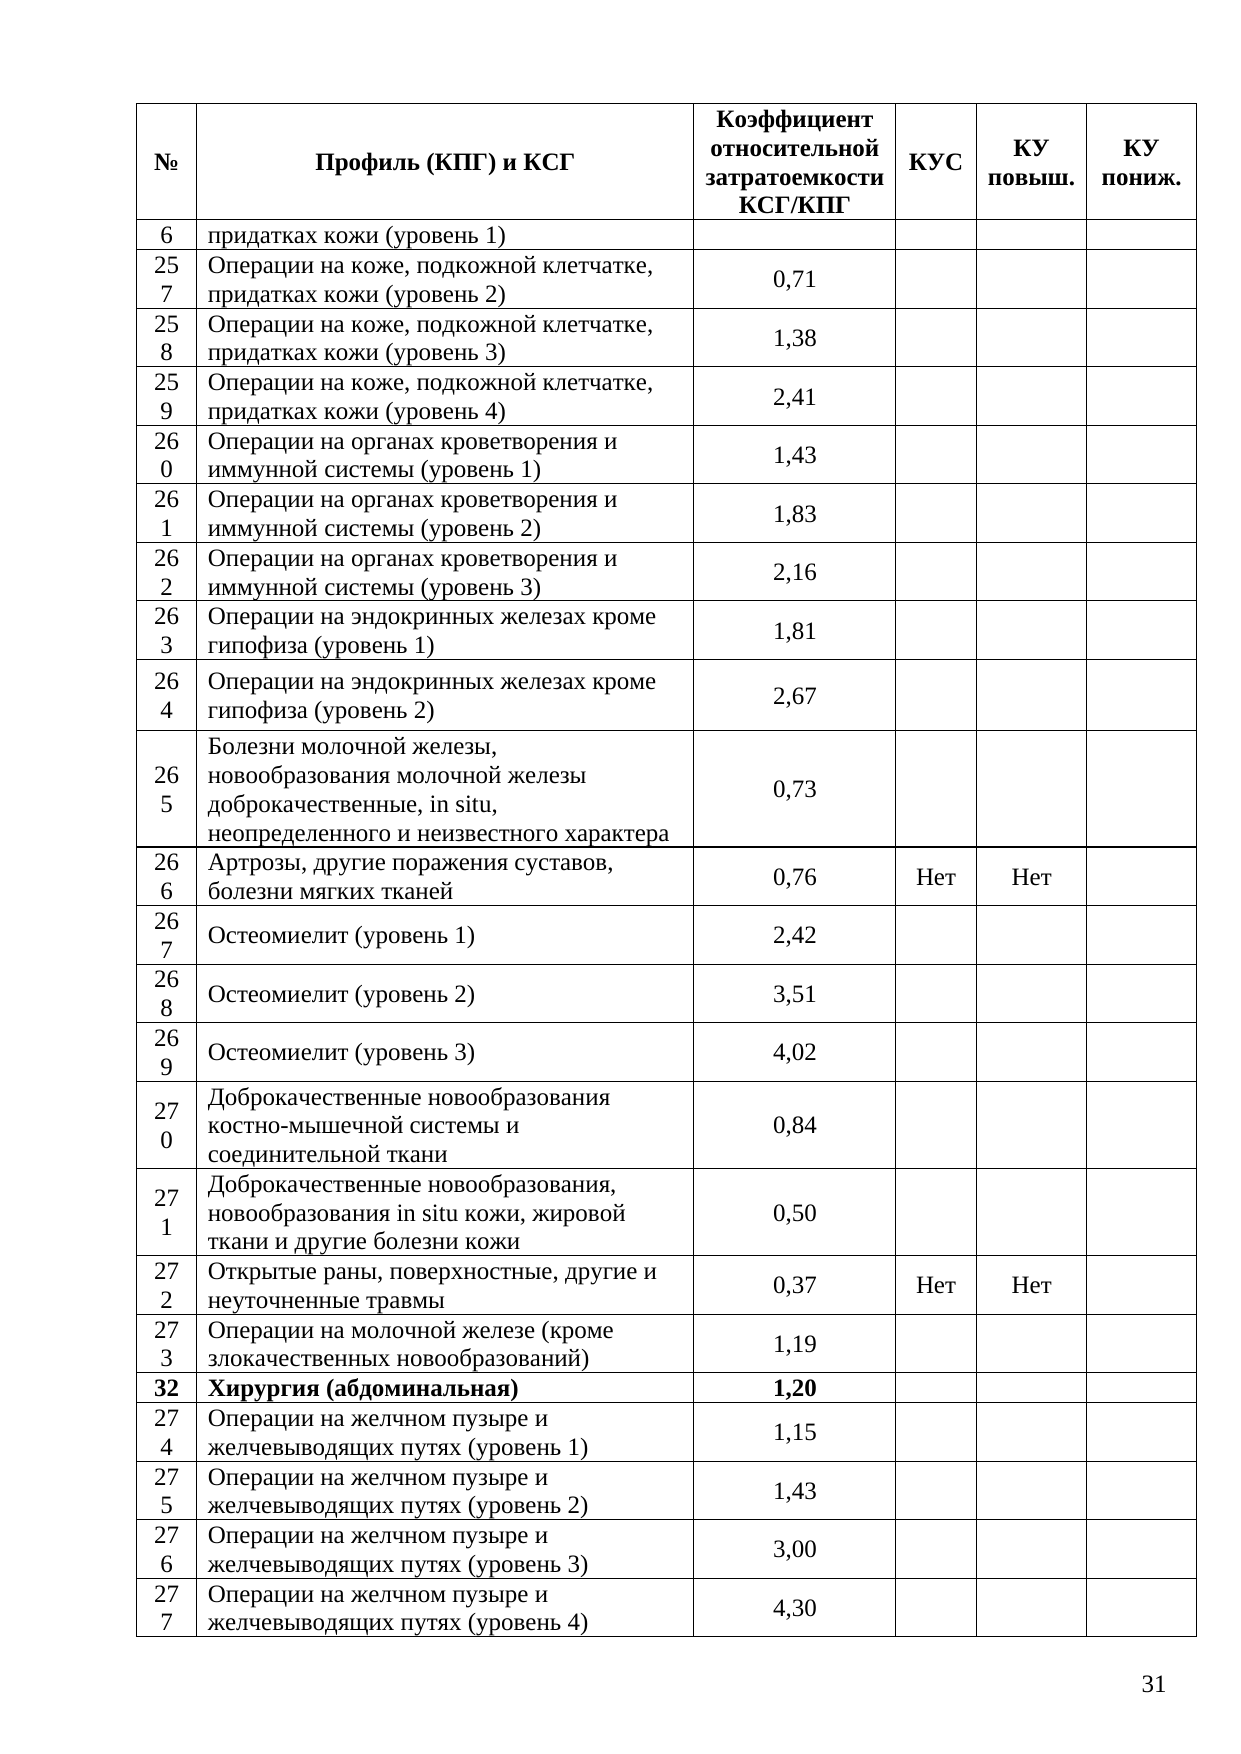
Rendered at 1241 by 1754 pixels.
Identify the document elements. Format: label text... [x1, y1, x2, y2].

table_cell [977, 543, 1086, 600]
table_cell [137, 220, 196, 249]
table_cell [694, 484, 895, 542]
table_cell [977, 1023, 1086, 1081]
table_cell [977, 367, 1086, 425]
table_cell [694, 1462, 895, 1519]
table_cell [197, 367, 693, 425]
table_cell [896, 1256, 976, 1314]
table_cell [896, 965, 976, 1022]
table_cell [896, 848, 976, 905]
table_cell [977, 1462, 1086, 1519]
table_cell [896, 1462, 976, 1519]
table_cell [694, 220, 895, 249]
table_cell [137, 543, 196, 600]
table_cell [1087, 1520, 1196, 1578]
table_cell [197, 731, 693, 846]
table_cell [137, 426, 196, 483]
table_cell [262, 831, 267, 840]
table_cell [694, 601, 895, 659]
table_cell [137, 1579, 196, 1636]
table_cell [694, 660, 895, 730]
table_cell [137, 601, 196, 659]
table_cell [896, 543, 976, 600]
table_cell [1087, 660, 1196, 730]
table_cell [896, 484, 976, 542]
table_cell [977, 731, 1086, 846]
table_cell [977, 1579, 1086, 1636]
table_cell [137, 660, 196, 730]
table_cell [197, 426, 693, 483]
table_header КУ повыш. [977, 104, 1086, 219]
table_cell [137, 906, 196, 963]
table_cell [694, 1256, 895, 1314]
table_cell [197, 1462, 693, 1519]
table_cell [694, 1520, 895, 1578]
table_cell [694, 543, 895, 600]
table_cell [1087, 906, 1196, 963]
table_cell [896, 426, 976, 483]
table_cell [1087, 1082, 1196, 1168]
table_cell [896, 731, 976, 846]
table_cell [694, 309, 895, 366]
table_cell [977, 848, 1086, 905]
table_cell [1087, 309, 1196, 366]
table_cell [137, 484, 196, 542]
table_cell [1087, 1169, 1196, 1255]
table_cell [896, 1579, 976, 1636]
table_header Коэффициент относительной затратоемкости КСГ/КПГ [694, 104, 895, 219]
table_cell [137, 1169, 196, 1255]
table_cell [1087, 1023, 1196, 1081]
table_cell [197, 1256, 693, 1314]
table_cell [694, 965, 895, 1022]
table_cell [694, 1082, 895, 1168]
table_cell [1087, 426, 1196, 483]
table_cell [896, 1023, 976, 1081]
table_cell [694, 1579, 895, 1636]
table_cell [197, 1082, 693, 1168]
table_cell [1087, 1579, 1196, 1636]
table_header КУС [896, 104, 976, 219]
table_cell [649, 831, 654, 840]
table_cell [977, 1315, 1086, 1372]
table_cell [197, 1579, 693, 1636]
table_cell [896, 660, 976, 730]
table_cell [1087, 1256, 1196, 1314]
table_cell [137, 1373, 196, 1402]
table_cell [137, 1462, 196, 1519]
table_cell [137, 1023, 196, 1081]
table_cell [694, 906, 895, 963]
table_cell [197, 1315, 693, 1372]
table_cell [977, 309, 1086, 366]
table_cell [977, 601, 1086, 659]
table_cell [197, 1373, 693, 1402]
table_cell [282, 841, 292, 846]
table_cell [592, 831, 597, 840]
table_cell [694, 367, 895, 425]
table_header № [137, 104, 196, 219]
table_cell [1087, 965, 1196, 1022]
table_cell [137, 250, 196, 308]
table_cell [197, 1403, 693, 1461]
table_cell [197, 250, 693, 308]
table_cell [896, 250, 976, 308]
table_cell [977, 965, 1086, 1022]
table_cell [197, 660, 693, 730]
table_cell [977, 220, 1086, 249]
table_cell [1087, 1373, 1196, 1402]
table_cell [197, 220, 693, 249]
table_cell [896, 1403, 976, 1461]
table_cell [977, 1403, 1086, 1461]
table_header Профиль (КПГ) и КСГ [197, 104, 693, 219]
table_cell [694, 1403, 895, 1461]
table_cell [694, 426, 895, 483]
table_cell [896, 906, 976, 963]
table_header КУ пониж. [1087, 104, 1196, 219]
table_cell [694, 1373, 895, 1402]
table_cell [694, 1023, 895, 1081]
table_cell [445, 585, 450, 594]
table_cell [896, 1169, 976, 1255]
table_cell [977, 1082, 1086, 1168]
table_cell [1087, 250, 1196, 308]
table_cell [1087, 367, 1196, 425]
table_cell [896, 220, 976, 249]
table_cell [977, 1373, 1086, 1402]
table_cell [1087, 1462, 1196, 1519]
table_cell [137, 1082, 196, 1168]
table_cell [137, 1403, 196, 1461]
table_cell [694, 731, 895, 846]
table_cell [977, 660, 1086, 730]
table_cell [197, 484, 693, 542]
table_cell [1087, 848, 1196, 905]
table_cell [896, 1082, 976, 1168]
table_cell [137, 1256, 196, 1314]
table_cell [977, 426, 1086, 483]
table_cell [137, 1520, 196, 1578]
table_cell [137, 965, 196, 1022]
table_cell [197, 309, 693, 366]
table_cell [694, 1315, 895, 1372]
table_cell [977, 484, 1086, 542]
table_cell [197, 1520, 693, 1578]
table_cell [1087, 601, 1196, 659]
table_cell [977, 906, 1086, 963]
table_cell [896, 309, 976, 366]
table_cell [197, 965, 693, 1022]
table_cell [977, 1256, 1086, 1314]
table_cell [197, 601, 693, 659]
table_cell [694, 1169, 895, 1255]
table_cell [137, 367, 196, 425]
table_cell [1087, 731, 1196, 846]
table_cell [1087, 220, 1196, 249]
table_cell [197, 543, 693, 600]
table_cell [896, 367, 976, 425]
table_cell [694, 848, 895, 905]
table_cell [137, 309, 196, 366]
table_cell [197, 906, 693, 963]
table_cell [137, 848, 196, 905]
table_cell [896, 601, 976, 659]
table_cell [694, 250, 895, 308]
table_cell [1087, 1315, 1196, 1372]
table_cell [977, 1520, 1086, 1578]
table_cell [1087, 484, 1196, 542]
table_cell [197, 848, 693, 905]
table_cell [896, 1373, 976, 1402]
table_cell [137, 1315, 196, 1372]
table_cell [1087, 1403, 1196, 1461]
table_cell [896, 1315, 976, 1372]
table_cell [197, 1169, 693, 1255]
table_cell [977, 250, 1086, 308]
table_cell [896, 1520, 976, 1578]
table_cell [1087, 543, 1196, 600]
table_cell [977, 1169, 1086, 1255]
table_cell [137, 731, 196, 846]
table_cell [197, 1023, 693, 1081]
